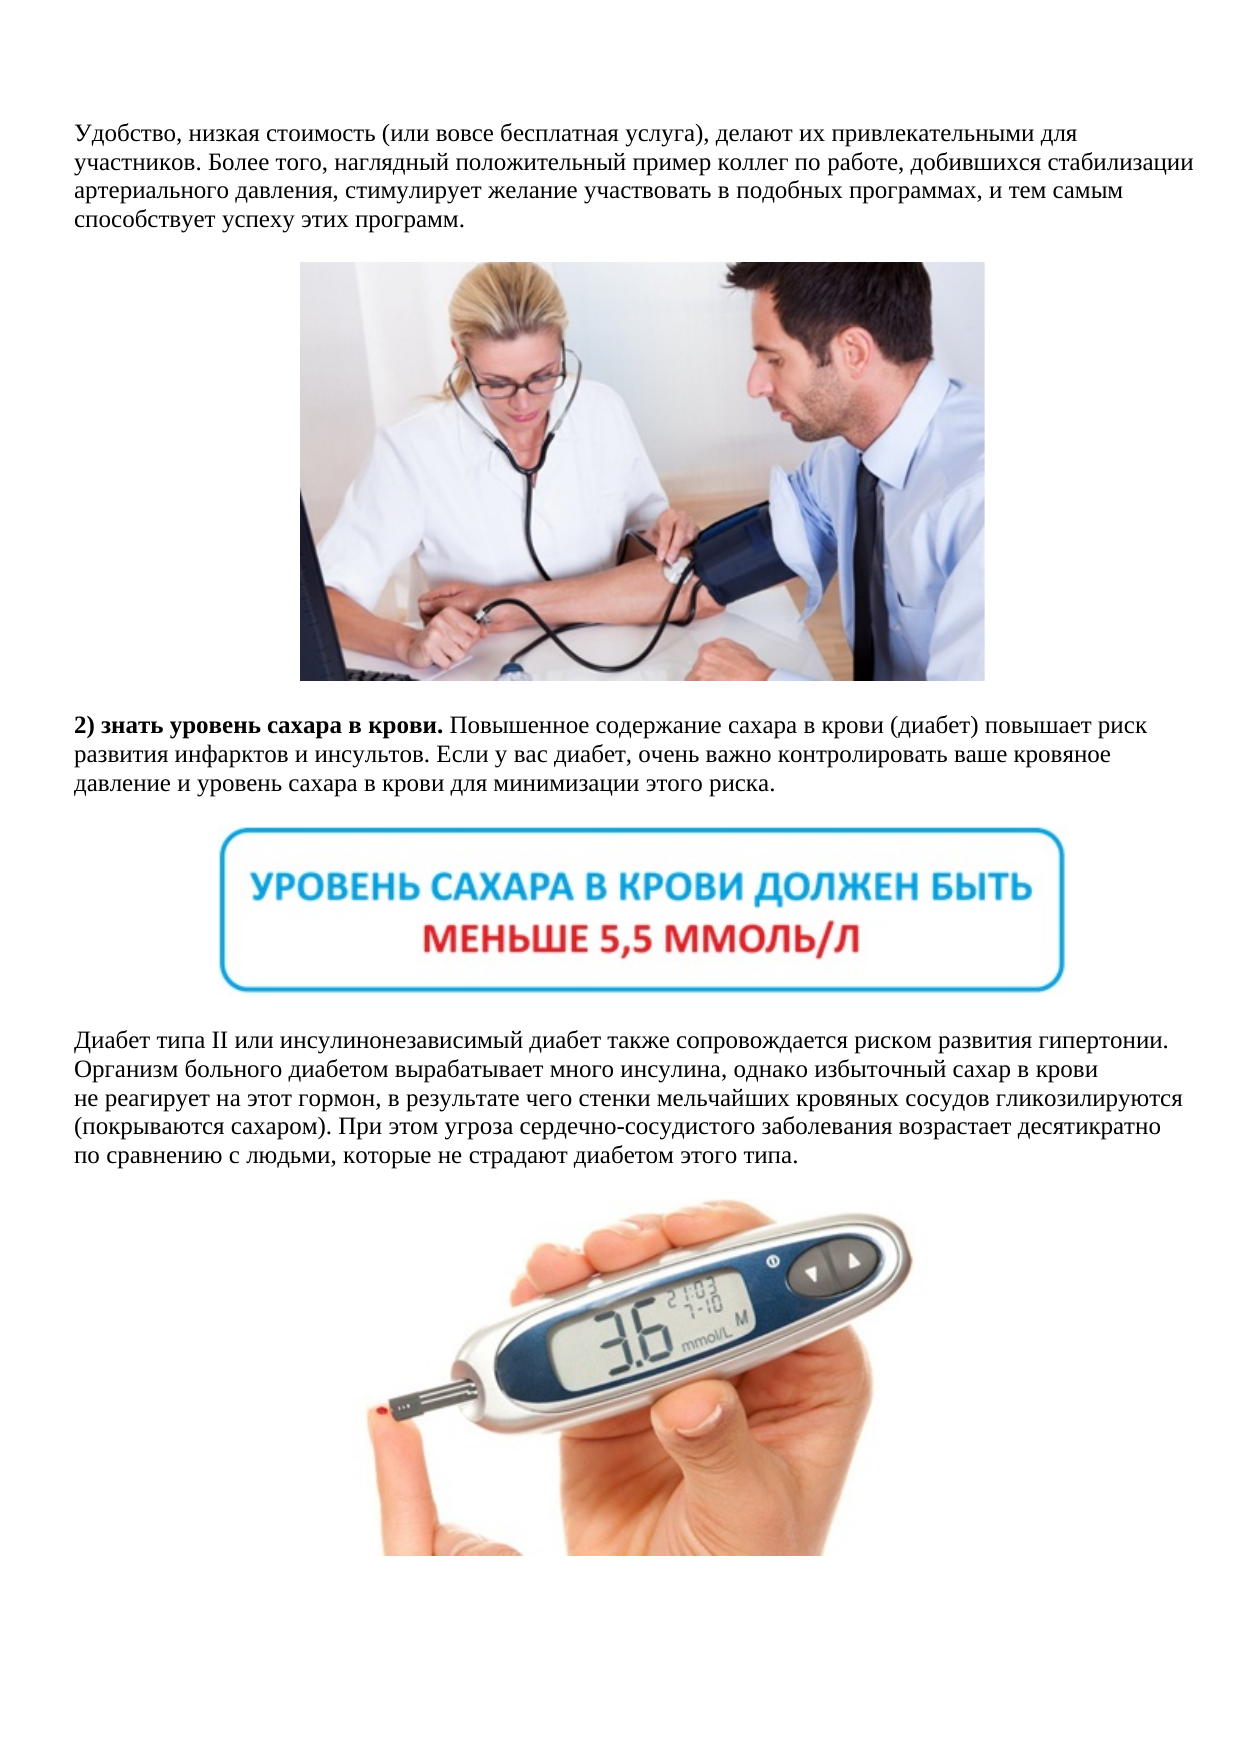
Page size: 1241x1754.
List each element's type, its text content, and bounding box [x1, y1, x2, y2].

picture [352, 1198, 933, 1556]
text 2) знать уровень сахара в крови. Повышенное содержание сахара в крови (диабет) повышает риск развития инфарктов и инсультов. Если у вас диабет, очень важно контролировать ваше кровяное давление и уровень сахара в крови для минимизации этого риска. [74, 710, 1211, 796]
text Диабет типа II или инсулинонезависимый диабет также сопровождается риском развития гипертонии. Организм больного диабетом вырабатывает много инсулина, однако избыточный сахар в крови не реагирует на этот гормон, в результате чего стенки мельчайших кровяных сосудов гликозилируются (покрываются сахаром). При этом угроза сердечно-сосудистого заболевания возрастает десятикратно по сравнению с людьми, которые не страдают диабетом этого типа. [74, 1025, 1211, 1169]
picture [300, 262, 985, 681]
picture [217, 825, 1068, 996]
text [74, 118, 1211, 233]
